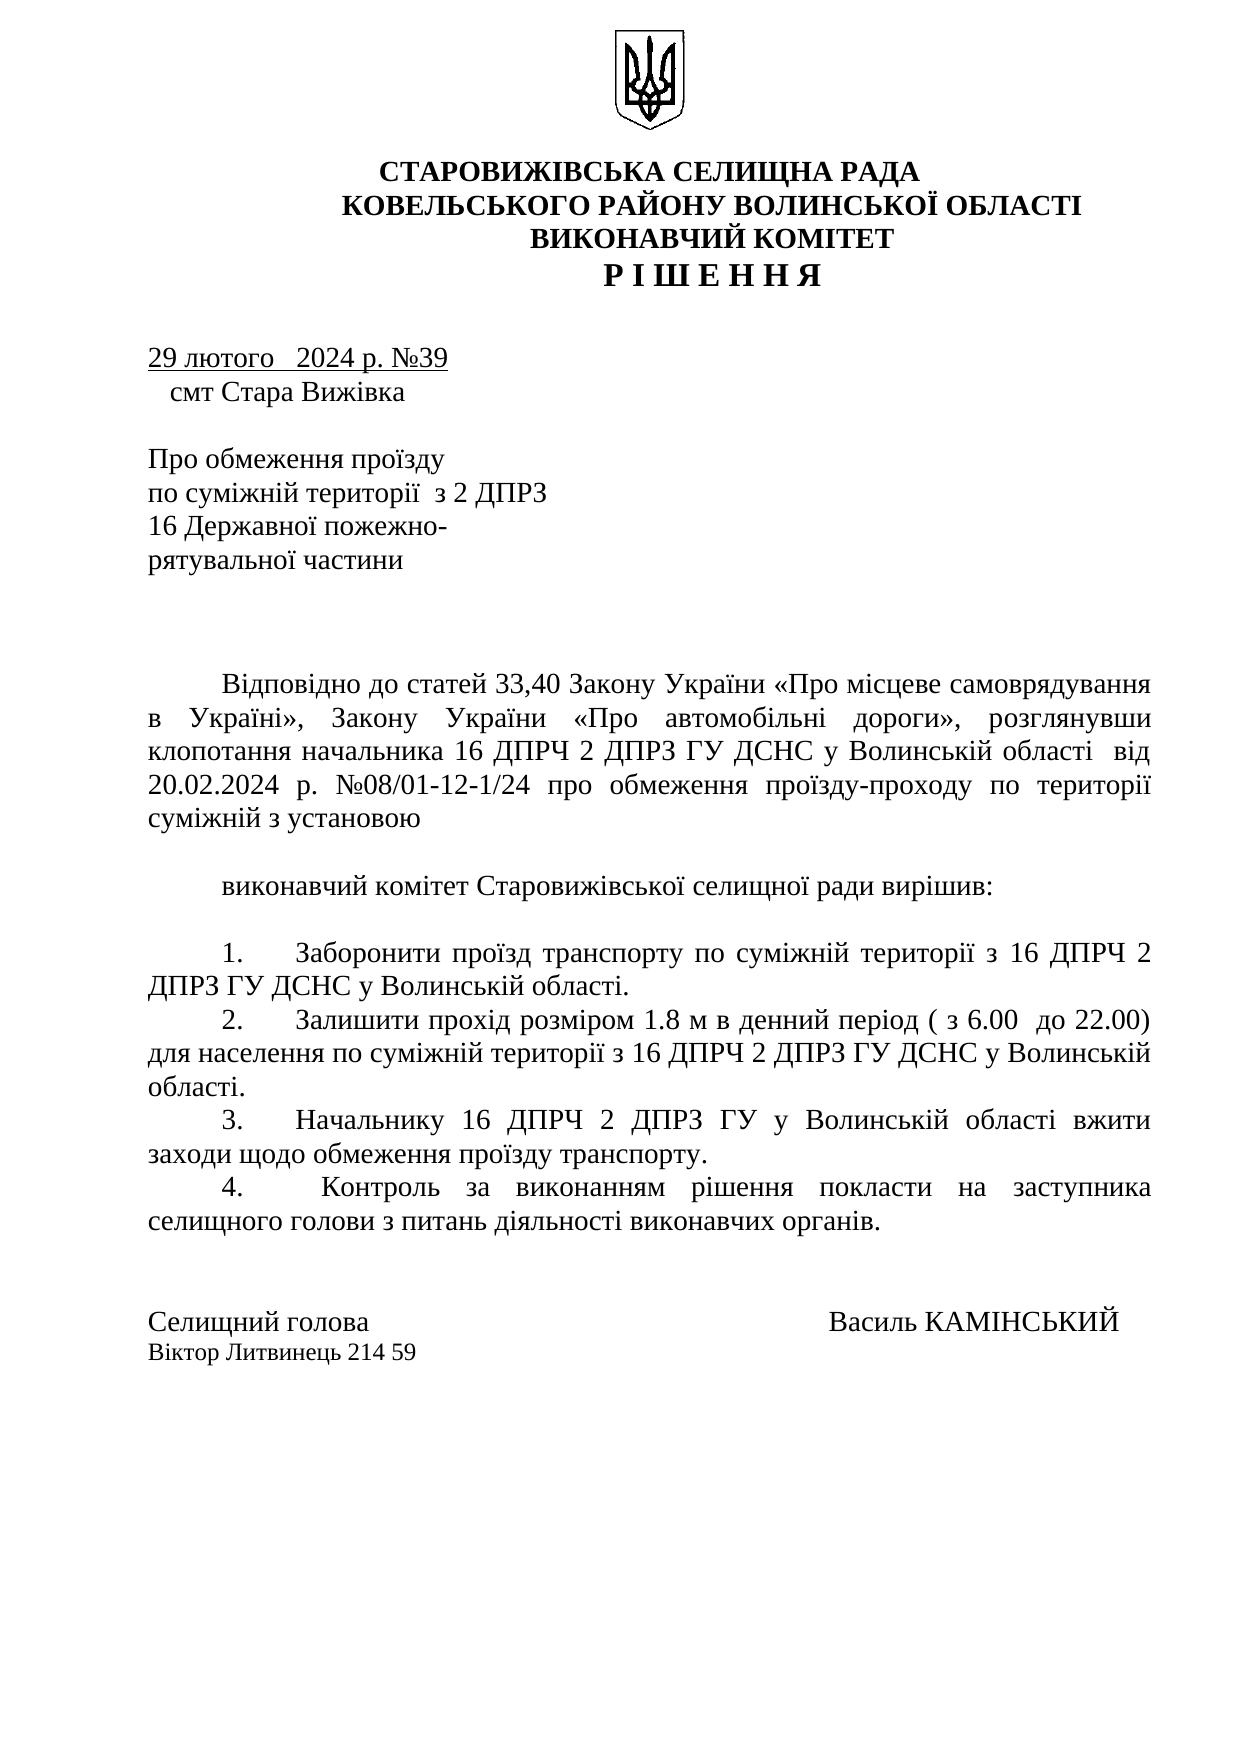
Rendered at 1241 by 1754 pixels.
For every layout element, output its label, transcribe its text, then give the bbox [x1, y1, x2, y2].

text Про обмеження проїзду [148, 441, 1152, 475]
list Залишити прохід розміром 1.8 м в денний період ( з 6.00 до 22.00) для населення по суміжній території з 16 ДПРЧ 2 ДПРЗ ГУ ДСНС у Волинській області. [148, 1002, 1152, 1102]
list Заборонити проїзд транспорту по суміжній території з 16 ДПРЧ 2 ДПРЗ ГУ ДСНС у Волинській області. [148, 935, 1152, 1002]
list Начальнику 16 ДПРЧ 2 ДПРЗ ГУ у Волинській області вжити заходи щодо обмеження проїзду транспорту. [148, 1102, 1152, 1169]
text по суміжній території з 2 ДПРЗ [148, 475, 1152, 508]
text Віктор Литвинець 214 59 [148, 1337, 1152, 1366]
text Відповідно до статей 33,40 Закону України «Про місцеве самоврядування в Україні», Закону України «Про автомобільні дороги», розглянувши клопотання начальника 16 ДПРЧ 2 ДПРЗ ГУ ДСНС у Волинській області від 20.02.2024 р. №08/01-12-1/24 про обмеження проїзду-проходу по території суміжній з установою [148, 666, 1152, 834]
text Р І Ш Е Н Н Я [235, 255, 1189, 293]
text КОВЕЛЬСЬКОГО РАЙОНУ ВОЛИНСЬКОЇ ОБЛАСТІ [235, 188, 1189, 222]
text виконавчий комітет Старовижівської селищної ради вирішив: [148, 868, 1152, 901]
text ВИКОНАВЧИЙ КОМІТЕТ [235, 222, 1189, 255]
text Селищний голова Василь КАМІНСЬКИЙ [148, 1304, 1152, 1337]
text рятувальної частини [148, 542, 1152, 575]
list Контроль за виконанням рішення покласти на заступника селищного голови з питань діяльності виконавчих органів. [148, 1169, 1152, 1237]
text 16 Державної пожежно- [148, 508, 1152, 542]
picture [614, 29, 685, 130]
text смт Стара Вижівка [148, 374, 1152, 408]
text 29 лютого 2024 р. №39 [148, 341, 1152, 374]
text CТАРОВИЖІВСЬКА СЕЛИЩНА РАДА [148, 154, 1152, 188]
